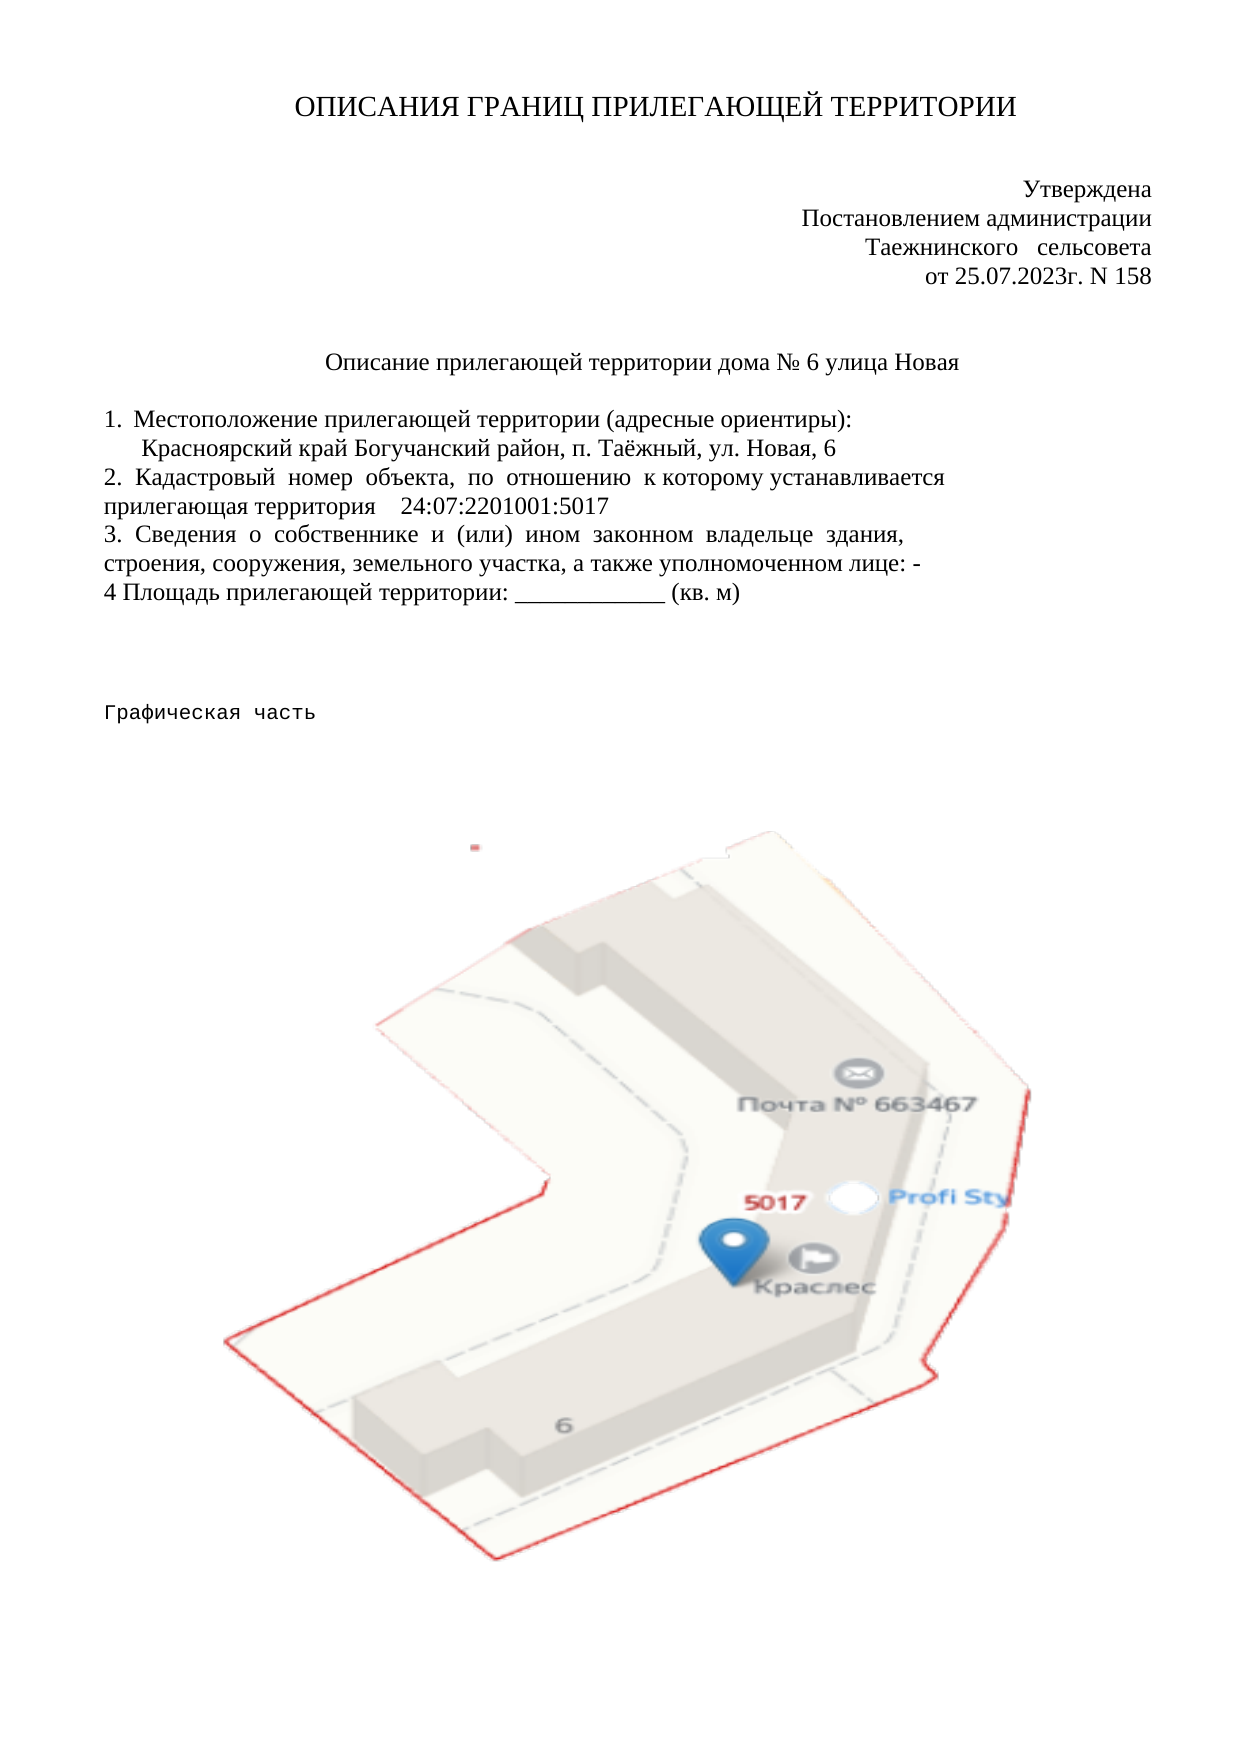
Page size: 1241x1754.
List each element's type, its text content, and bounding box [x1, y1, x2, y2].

text Таежнинского сельсовета [354, 232, 1152, 261]
text строения, сооружения, земельного участка, а также уполномоченном лице: - [103, 548, 1152, 577]
text Утверждена [354, 174, 1152, 203]
text 2. Кадастровый номер объекта, по отношению к которому устанавливается [103, 462, 1152, 491]
text от 25.07.2023г. N 158 [354, 261, 1152, 289]
list Местоположение прилегающей территории (адресные ориентиры): [103, 404, 1152, 433]
text 4 Площадь прилегающей территории: ____________ (кв. м) [103, 577, 1152, 606]
text Графическая часть [103, 702, 1152, 725]
text Описание прилегающей территории дома № 6 улица Новая [103, 347, 1152, 376]
text 3. Сведения о собственнике и (или) ином законном владельце здания, [103, 519, 1152, 548]
text ОПИСАНИЯ ГРАНИЦ ПРИЛЕГАЮЩЕЙ ТЕРРИТОРИИ [103, 89, 1152, 122]
text Постановлением администрации [354, 203, 1152, 232]
text прилегающая территория 24:07:2201001:5017 [103, 491, 1152, 519]
picture [222, 830, 1033, 1563]
text Красноярский край Богучанский район, п. Таёжный, ул. Новая, 6 [141, 433, 1152, 462]
